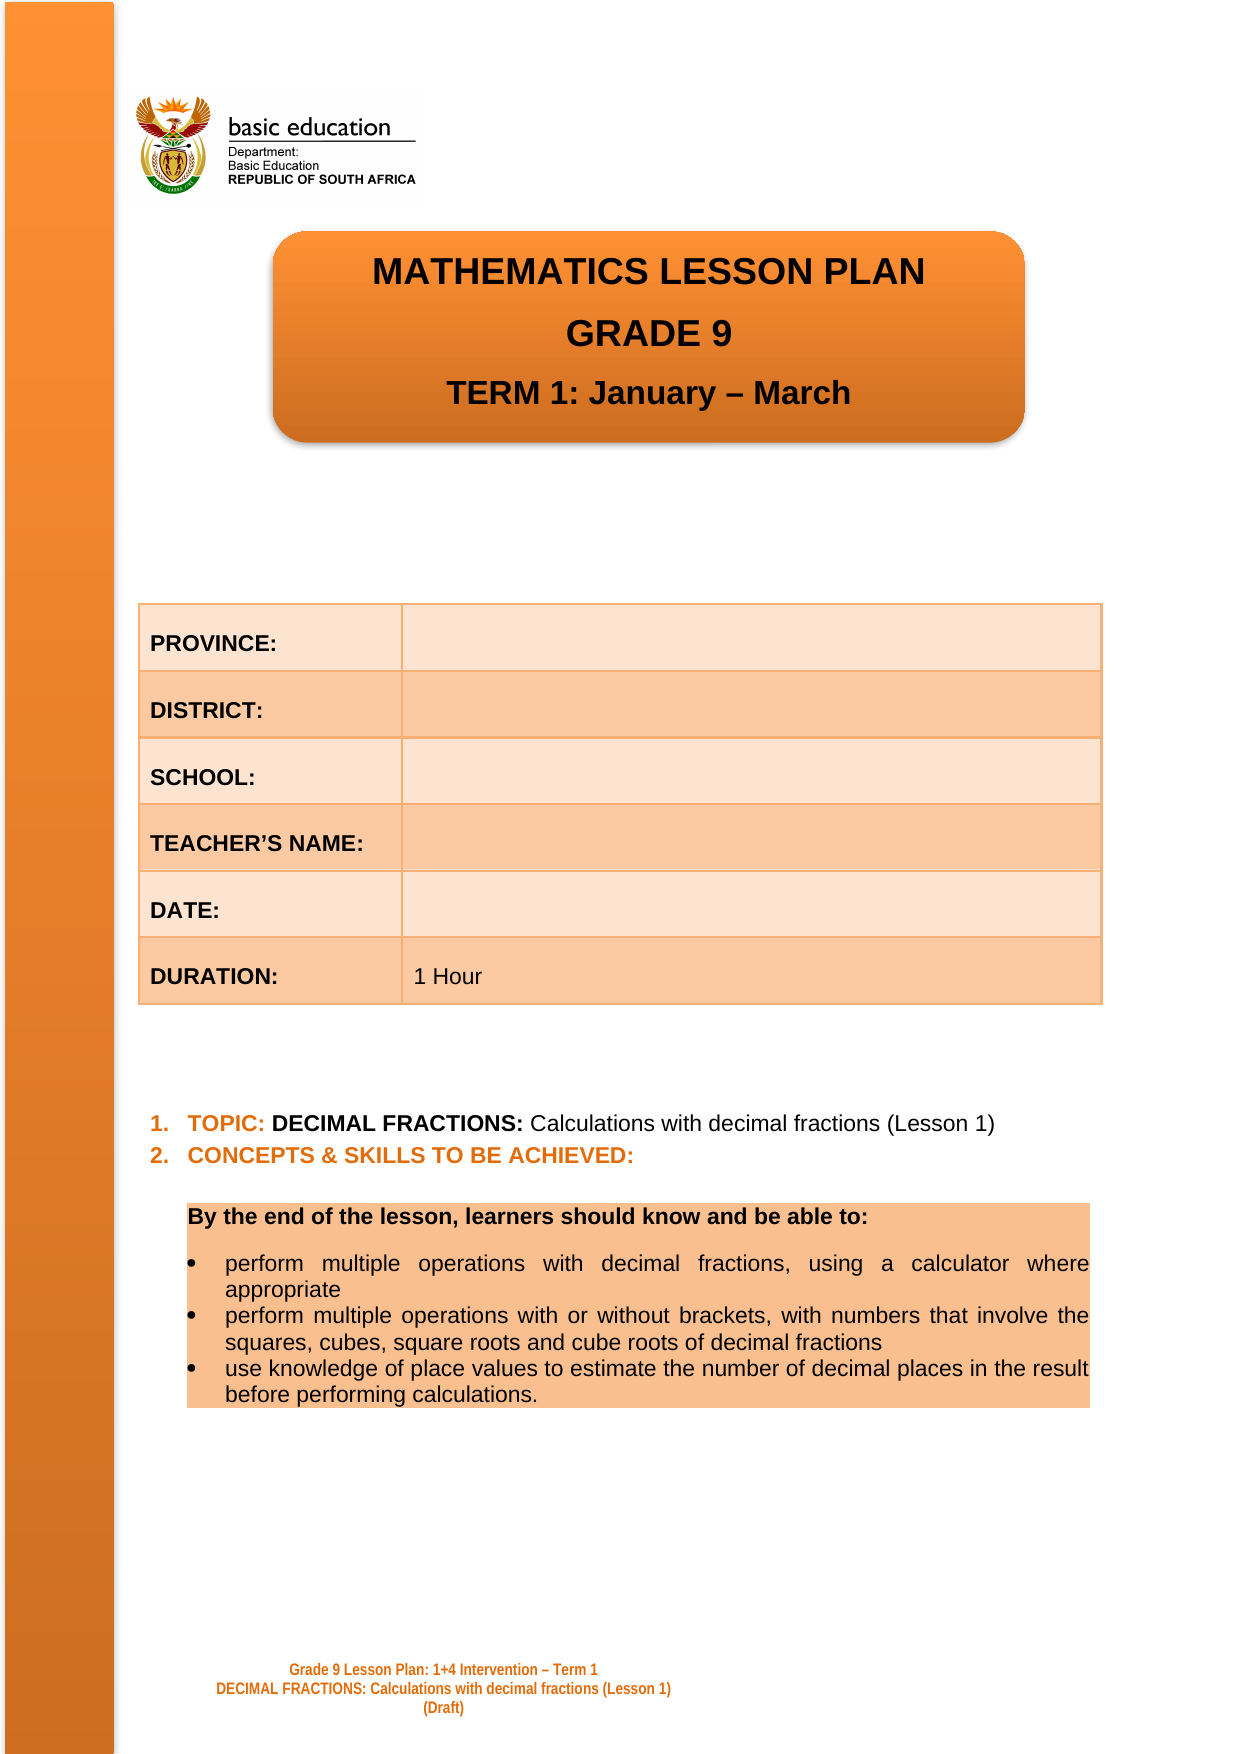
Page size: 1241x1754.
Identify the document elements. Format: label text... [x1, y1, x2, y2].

table_header TOPIC: DECIMAL FRACTIONS: Calculations with decimal fractions (Lesson 1) [139, 1107, 1101, 1142]
table_cell DURATION: [140, 938, 401, 1003]
table_header PROVINCE: [140, 605, 401, 670]
table_cell CONCEPTS & SKILLS TO BE ACHIEVED: By the end of the lesson, learners should know and be able to: perform multiple operations with decimal fractions, using a calculator where appropriate perform multiple operations with or without brackets, with numbers that involve the squares, cubes, square roots and cube roots of decimal fractions use knowledge of place values to estimate the number of decimal places in the result before performing calculations. [139, 1142, 1101, 1464]
table_cell [403, 672, 1100, 736]
table_header [403, 605, 1100, 670]
table_cell DATE: [140, 872, 401, 936]
table_cell [403, 805, 1100, 869]
table_cell DISTRICT: [140, 672, 401, 736]
picture [127, 87, 425, 202]
table_cell TEACHER’S NAME: [140, 805, 401, 869]
table_cell SCHOOL: [140, 739, 401, 803]
table_cell 1 Hour [403, 938, 1100, 1003]
table_cell [403, 872, 1100, 936]
table_cell [403, 739, 1100, 803]
